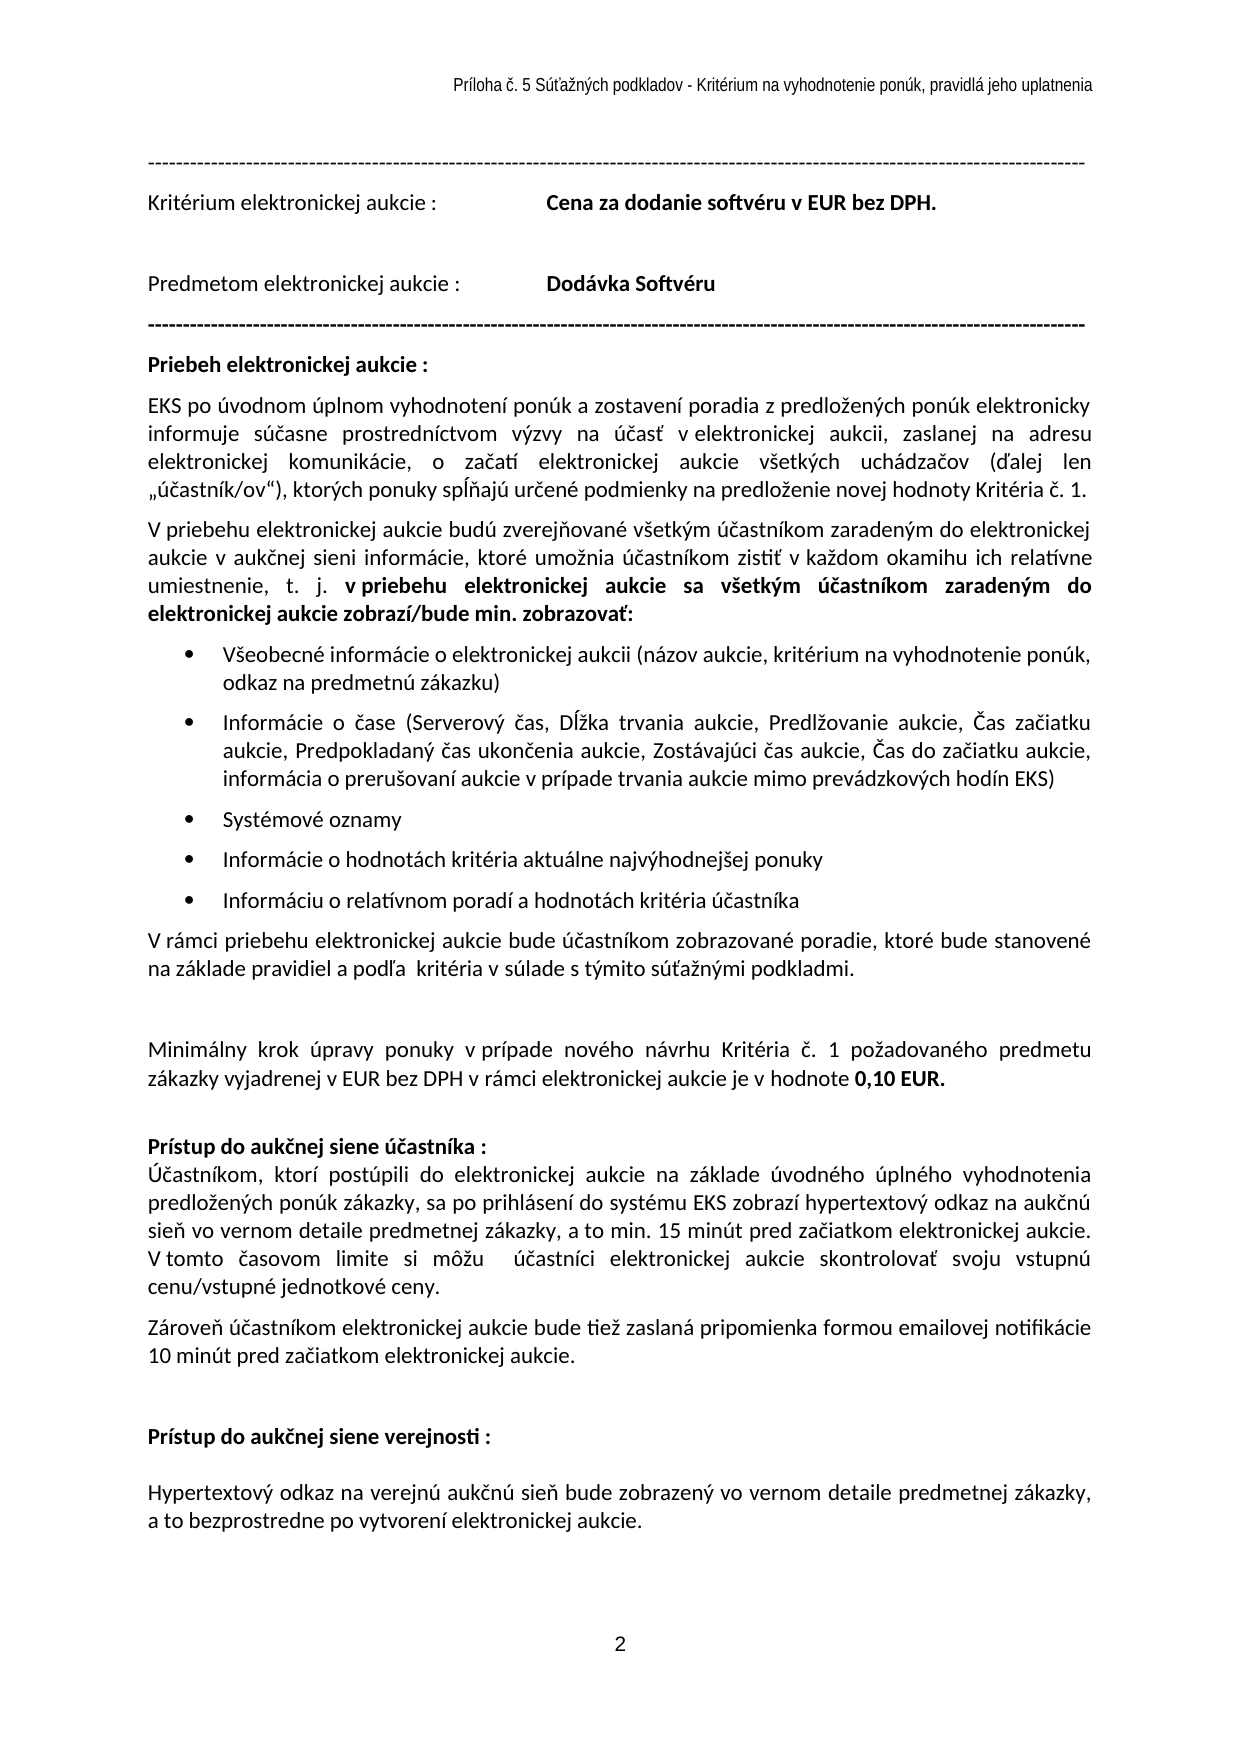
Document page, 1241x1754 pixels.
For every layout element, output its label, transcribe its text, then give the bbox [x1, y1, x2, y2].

text -------------------------------------------------------------------------------------------------------------------------------------- [148, 310, 1093, 338]
text Minimálny krok úpravy ponuky v prípade nového návrhu Kritéria č. 1 požadovaného predmetu zákazky vyjadrenej v EUR bez DPH v rámci elektronickej aukcie je v hodnote 0,10 EUR. [148, 1036, 1093, 1092]
text EKS po úvodnom úplnom vyhodnotení ponúk a zostavení poradia z predložených ponúk elektronicky informuje súčasne prostredníctvom výzvy na účasť v elektronickej aukcii, zaslanej na adresu elektronickej komunikácie, o začatí elektronickej aukcie všetkých uchádzačov (ďalej len „účastník/ov“), ktorých ponuky spĺňajú určené podmienky na predloženie novej hodnoty Kritéria č. 1. [148, 391, 1093, 503]
text Hypertextový odkaz na verejnú aukčnú sieň bude zobrazený vo vernom detaile predmetnej zákazky, a to bezprostredne po vytvorení elektronickej aukcie. [148, 1478, 1093, 1534]
text V priebehu elektronickej aukcie budú zverejňované všetkým účastníkom zaradeným do elektronickej aukcie v aukčnej sieni informácie, ktoré umožnia účastníkom zistiť v každom okamihu ich relatívne umiestnenie, t. j. v priebehu elektronickej aukcie sa všetkým účastníkom zaradeným do elektronickej aukcie zobrazí/bude min. zobrazovať: [148, 515, 1093, 627]
text V rámci priebehu elektronickej aukcie bude účastníkom zobrazované poradie, ktoré bude stanovené na základe pravidiel a podľa kritéria v súlade s týmito súťažnými podkladmi. [148, 927, 1093, 983]
list Systémové oznamy [185, 805, 1093, 833]
list Informácie o hodnotách kritéria aktuálne najvýhodnejšej ponuky [185, 846, 1093, 873]
list Informácie o čase (Serverový čas, Dĺžka trvania aukcie, Predlžovanie aukcie, Čas začiatku aukcie, Predpokladaný čas ukončenia aukcie, Zostávajúci čas aukcie, Čas do začiatku aukcie, informácia o prerušovaní aukcie v prípade trvania aukcie mimo prevádzkových hodín EKS) [185, 708, 1093, 792]
list Informáciu o relatívnom poradí a hodnotách kritéria účastníka [185, 886, 1093, 914]
text Prístup do aukčnej siene verejnosti : [148, 1422, 1093, 1450]
text -------------------------------------------------------------------------------------------------------------------------------------- [148, 148, 1093, 176]
text Prístup do aukčnej siene účastníka : [148, 1132, 1093, 1160]
list Všeobecné informácie o elektronickej aukcii (názov aukcie, kritérium na vyhodnotenie ponúk, odkaz na predmetnú zákazku) [185, 640, 1093, 696]
text Kritérium elektronickej aukcie : Cena za dodanie softvéru v EUR bez DPH. [148, 188, 1093, 216]
text Účastníkom, ktorí postúpili do elektronickej aukcie na základe úvodného úplného vyhodnotenia predložených ponúk zákazky, sa po prihlásení do systému EKS zobrazí hypertextový odkaz na aukčnú sieň vo vernom detaile predmetnej zákazky, a to min. 15 minút pred začiatkom elektronickej aukcie. V tomto časovom limite si môžu účastníci elektronickej aukcie skontrolovať svoju vstupnú cenu/vstupné jednotkové ceny. [148, 1160, 1093, 1300]
text Predmetom elektronickej aukcie : Dodávka Softvéru [148, 269, 1093, 297]
text Priebeh elektronickej aukcie : [148, 350, 1093, 378]
text Zároveň účastníkom elektronickej aukcie bude tiež zaslaná pripomienka formou emailovej notifikácie 10 minút pred začiatkom elektronickej aukcie. [148, 1313, 1093, 1369]
